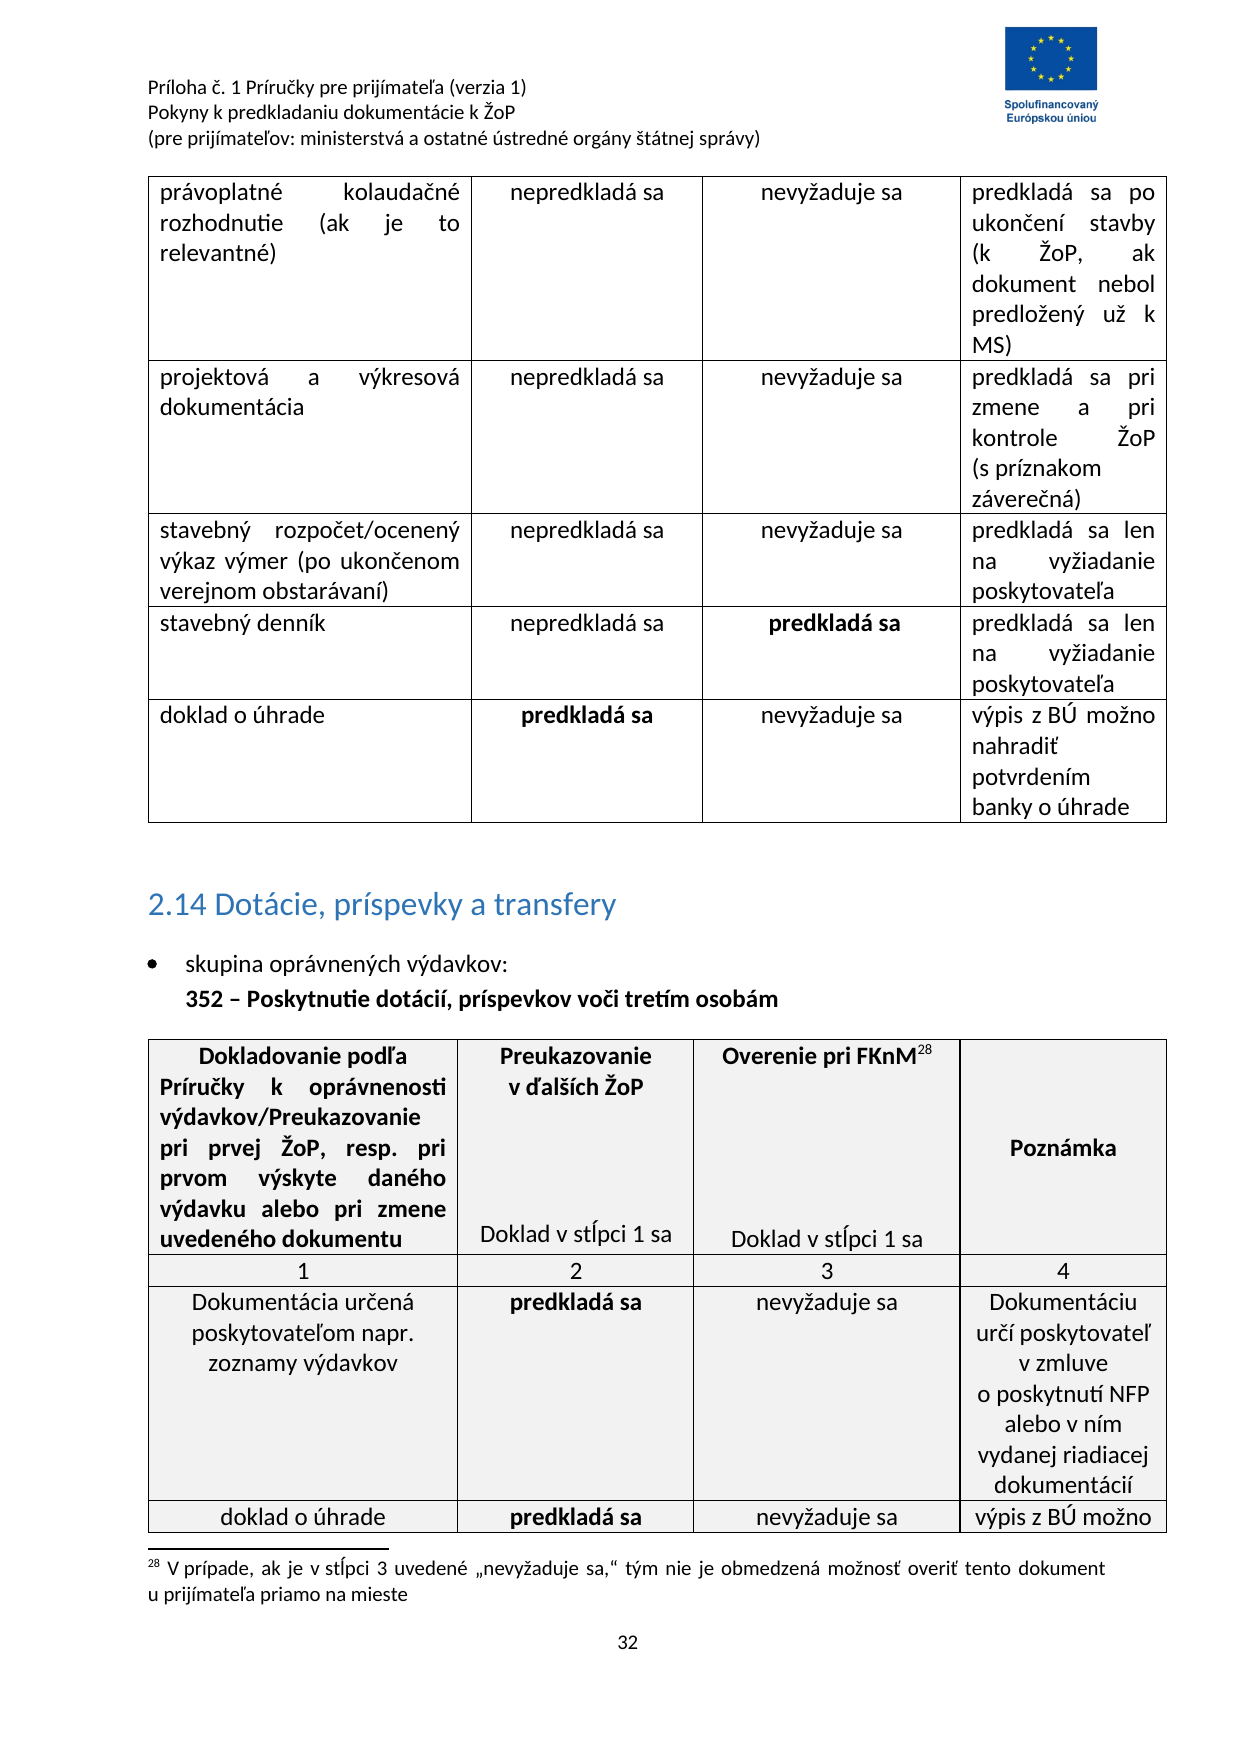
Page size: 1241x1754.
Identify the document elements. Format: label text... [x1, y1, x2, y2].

table_cell predkladá sa pri zmene a pri kontrole ŽoP (s príznakom záverečná) [961, 361, 1166, 513]
table_cell 2 [458, 1255, 693, 1286]
table_cell predkladá sa po ukončení stavby (k ŽoP, ak dokument nebol predložený už k MS) [961, 177, 1166, 360]
picture [994, 16, 1108, 134]
table_cell nepredkladá sa [472, 361, 702, 513]
table_cell nevyžaduje sa [703, 361, 960, 513]
table_cell doklad o úhrade [149, 700, 471, 822]
table_cell nevyžaduje sa [694, 1287, 959, 1500]
table_cell nepredkladá sa [472, 177, 702, 360]
table_cell 4 [961, 1255, 1166, 1286]
table_cell 1 [149, 1255, 457, 1286]
table_header Overenie pri FKnM Doklad v stĺpci 1 sa [694, 1040, 959, 1254]
table_header Preukazovanie v ďalších ŽoP Doklad v stĺpci 1 sa [458, 1040, 693, 1254]
table_cell predkladá sa [472, 700, 702, 822]
table_cell doklad o úhrade [149, 1501, 457, 1532]
table_cell nevyžaduje sa [703, 700, 960, 822]
table_cell projektová a výkresová dokumentácia [149, 361, 471, 513]
table_cell stavebný denník [149, 607, 471, 698]
table_cell výpis z BÚ možno nahradiť potvrdením banky o úhrade [961, 700, 1166, 822]
table_cell predkladá sa [703, 607, 960, 698]
table_cell nevyžaduje sa [694, 1501, 959, 1532]
list skupina oprávnených výdavkov: [148, 948, 1107, 979]
table_cell nepredkladá sa [472, 607, 702, 698]
table_cell Dokumentáciu určí poskytovateľ v zmluve o poskytnutí NFP alebo v ním vydanej riadiacej dokumentácií [961, 1287, 1166, 1500]
table_cell nevyžaduje sa [703, 514, 960, 606]
table_cell predkladá sa [458, 1501, 693, 1532]
table_cell Dokumentácia určená poskytovateľom napr. zoznamy výdavkov [149, 1287, 457, 1500]
table_cell nevyžaduje sa [703, 177, 960, 360]
table_cell právoplatné kolaudačné rozhodnutie (ak je to relevantné) [149, 177, 471, 360]
table_cell predkladá sa [458, 1287, 693, 1500]
subtitle 2.14 Dotácie, príspevky a transfery [148, 883, 1107, 923]
text 352 – Poskytnutie dotácií, príspevkov voči tretím osobám [185, 983, 1107, 1014]
table_cell 3 [694, 1255, 959, 1286]
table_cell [961, 1501, 1166, 1532]
table_cell stavebný rozpočet/ocenený výkaz výmer (po ukončenom verejnom obstarávaní) [149, 514, 471, 606]
table_header Poznámka [961, 1040, 1166, 1254]
table_header Dokladovanie podľa Príručky k oprávnenosti výdavkov/Preukazovanie pri prvej ŽoP, resp. pri prvom výskyte daného výdavku alebo pri zmene uvedeného dokumentu [149, 1040, 457, 1254]
table_cell predkladá sa len na vyžiadanie poskytovateľa [961, 514, 1166, 606]
table_cell nepredkladá sa [472, 514, 702, 606]
table_cell predkladá sa len na vyžiadanie poskytovateľa [961, 607, 1166, 698]
